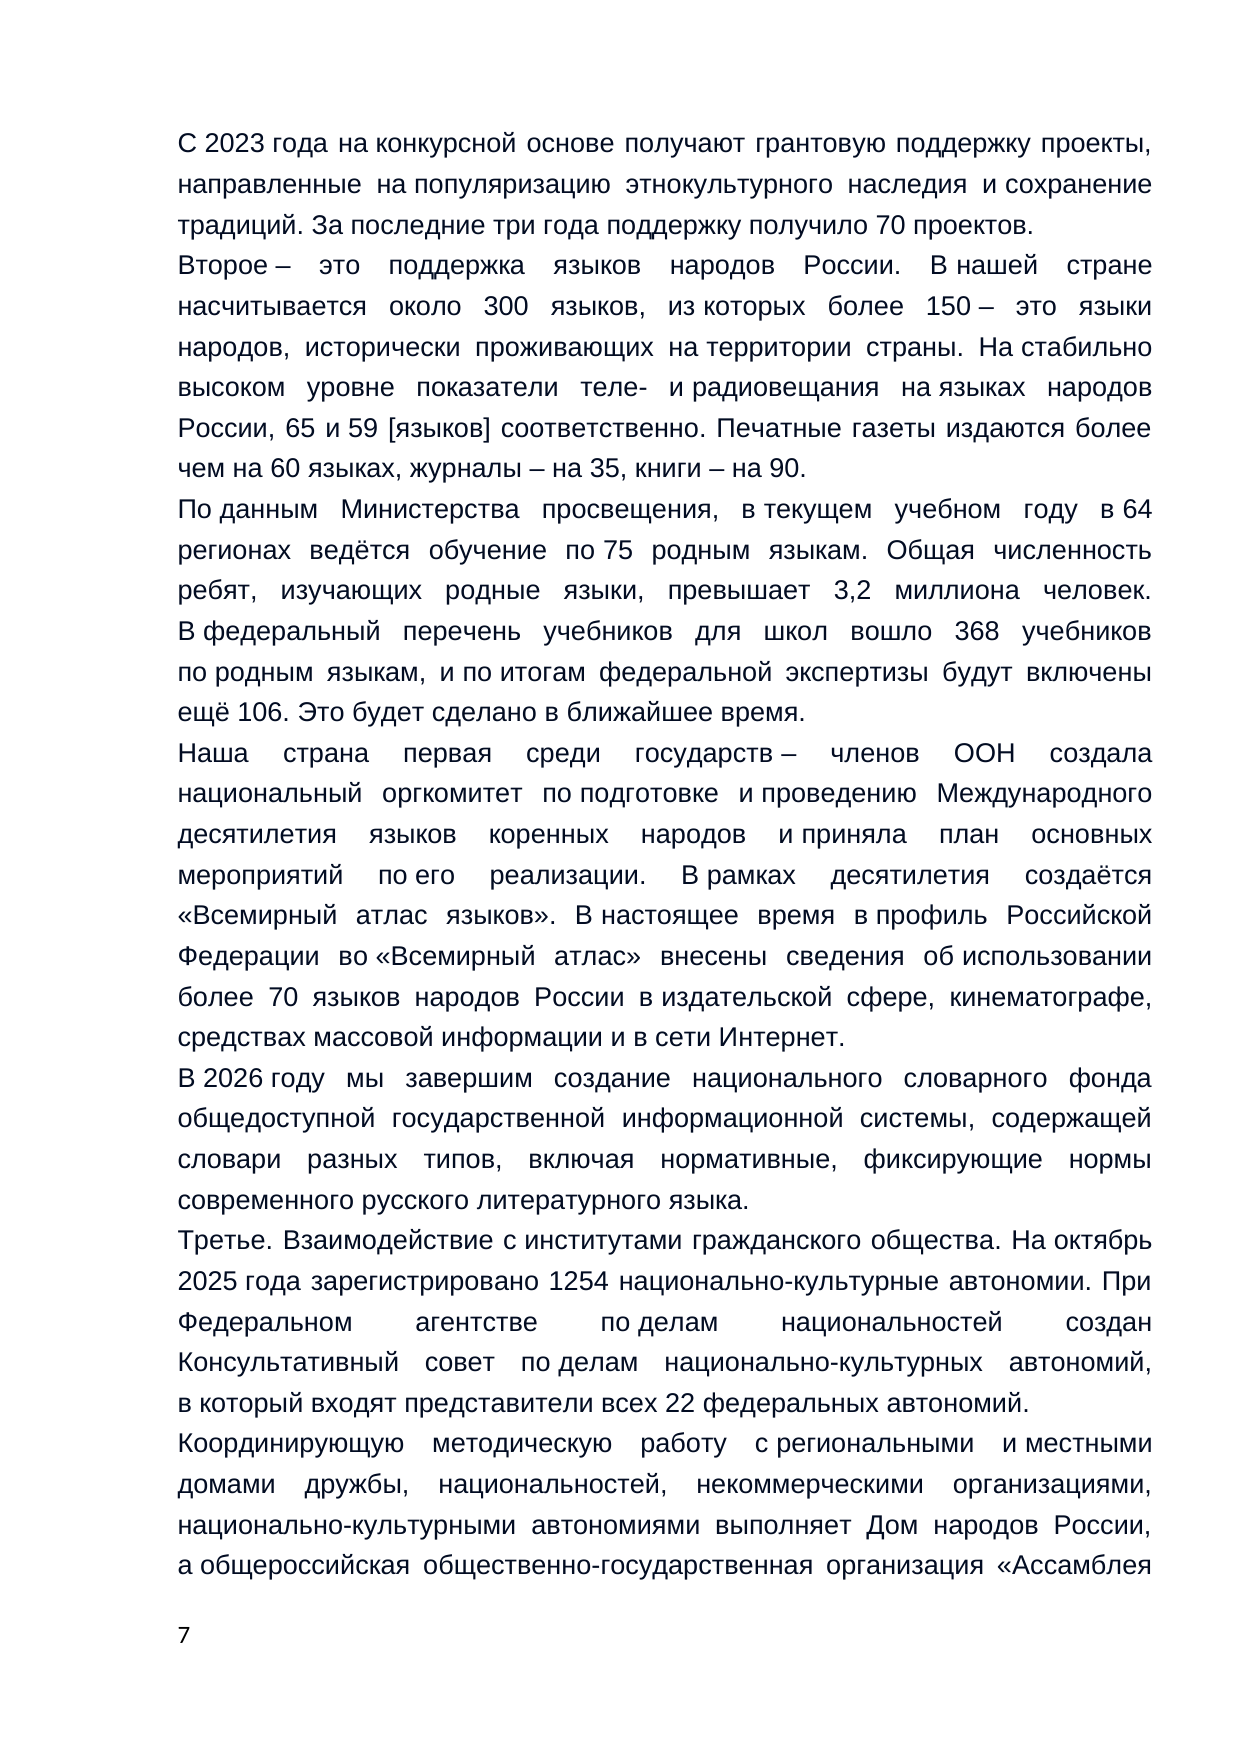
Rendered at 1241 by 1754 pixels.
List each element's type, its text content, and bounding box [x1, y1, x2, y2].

text Наша страна первая среди государств – членов ООН создала национальный оргкомитет по подготовке и проведению Международного десятилетия языков коренных народов и приняла план основных мероприятий по его реализации. В рамках десятилетия создаётся «Всемирный атлас языков». В настоящее время в профиль Российской Федерации во «Всемирный атлас» внесены сведения об использовании более 70 языков народов России в издательской сфере, кинематографе, средствах массовой информации и в сети Интернет. [177, 727, 1152, 1052]
text В 2026 году мы завершим создание национального словарного фонда общедоступной государственной информационной системы, содержащей словари разных типов, включая нормативные, фиксирующие нормы современного русского литературного языка. [177, 1052, 1152, 1215]
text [177, 1418, 1152, 1581]
text Третье. Взаимодействие с институтами гражданского общества. На октябрь 2025 года зарегистрировано 1254 национально-культурные автономии. При Федеральном агентстве по делам национальностей создан Консультативный совет по делам национально-культурных автономий, в который входят представители всех 22 федеральных автономий. [177, 1215, 1152, 1418]
text С 2023 года на конкурсной основе получают грантовую поддержку проекты, направленные на популяризацию этнокультурного наследия и сохранение традиций. За последние три года поддержку получило 70 проектов. [177, 118, 1152, 240]
text Второе – это поддержка языков народов России. В нашей стране насчитывается около 300 языков, из которых более 150 – это языки народов, исторически проживающих на территории страны. На стабильно высоком уровне показатели теле- и радиовещания на языках народов России, 65 и 59 [языков] соответственно. Печатные газеты издаются более чем на 60 языках, журналы – на 35, книги – на 90. [177, 240, 1152, 484]
text По данным Министерства просвещения, в текущем учебном году в 64 регионах ведётся обучение по 75 родным языкам. Общая численность ребят, изучающих родные языки, превышает 3,2 миллиона человек. В федеральный перечень учебников для школ вошло 368 учебников по родным языкам, и по итогам федеральной экспертизы будут включены ещё 106. Это будет сделано в ближайшее время. [177, 484, 1152, 727]
